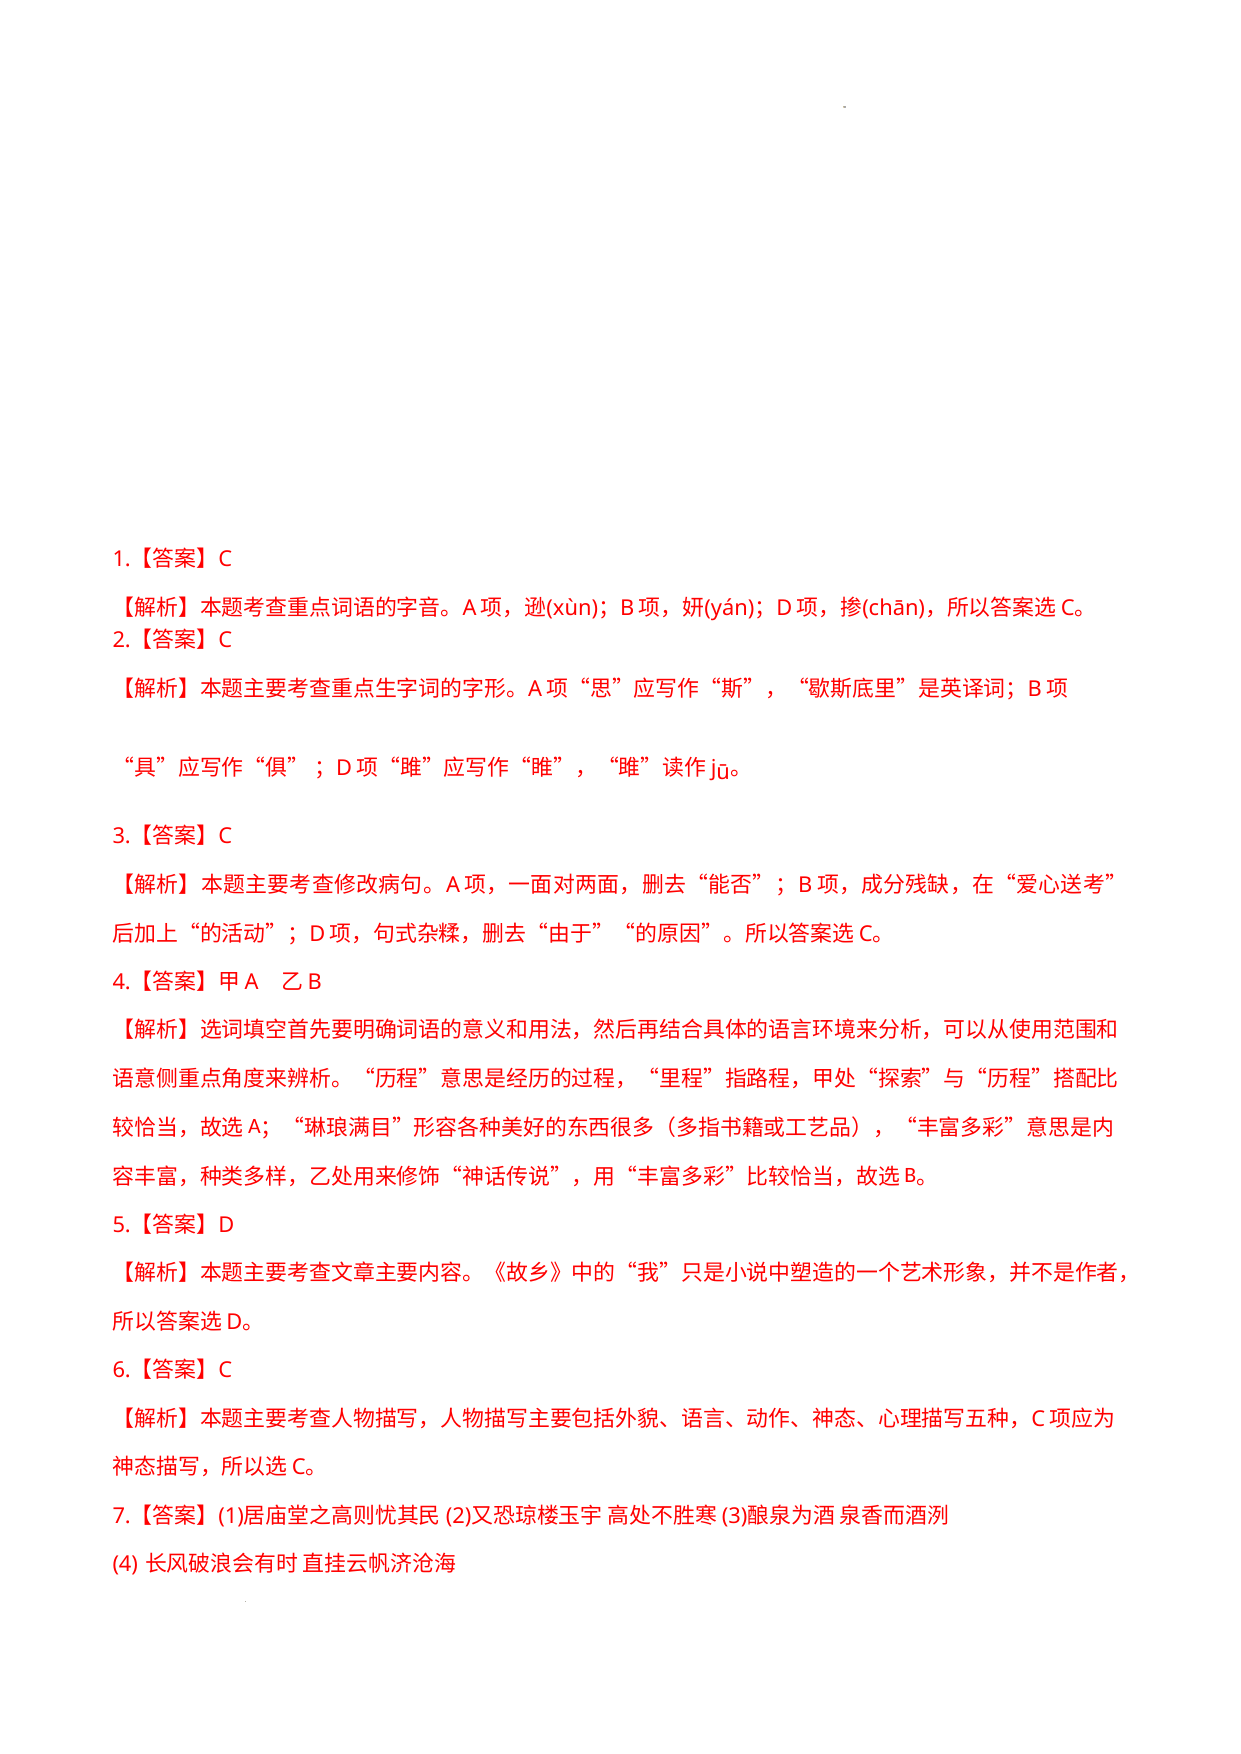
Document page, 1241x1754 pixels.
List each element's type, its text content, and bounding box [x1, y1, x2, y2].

text 【解析】本题主要考查人物描写，人物描写主要包括外貌、语言、动作、神态、心理描写五种，C项应为神态描写，所以选C。 [112, 1400, 1128, 1482]
text 3.【答案】C [112, 818, 1128, 851]
text 6.【答案】C [112, 1352, 1128, 1384]
text 【解析】选词填空首先要明确词语的意义和用法，然后再结合具体的语言环境来分析，可以从使用范围和语意侧重点角度来辨析。“历程”意思是经历的过程，“里程”指路程，甲处“探索”与“历程”搭配比较恰当，故选A；“琳琅满目”形容各种美好的东西很多（多指书籍或工艺品），“丰富多彩”意思是内容丰富，种类多样，乙处用来修饰“神话传说”，用“丰富多彩”比较恰当，故选B。 [112, 1012, 1128, 1191]
text 4.【答案】甲A 乙B [112, 964, 1128, 996]
text 【解析】本题主要考查重点生字词的字形。A项“思”应写作“斯”，“歇斯底里”是英译词；B项“具”应写作“俱” ；D项“雎”应写作“睢”，“雎”读作jū。 [112, 670, 1128, 800]
text 【解析】本题考查重点词语的字音。A项，逊(xùn)；B项，妍(yán)；D项，掺(chān)，所以答案选C。 [112, 589, 1128, 622]
text 1.【答案】C [112, 541, 1128, 574]
text 【解析】本题主要考查修改病句。A项，一面对两面，删去“能否”；B项，成分残缺，在“爱心送考”后加上“的活动”；D项，句式杂糅，删去“由于”“的原因”。所以答案选C。 [112, 867, 1128, 948]
text 7.【答案】(1)居庙堂之高则忧其民 (2)又恐琼楼玉宇 高处不胜寒 (3)酿泉为酒 泉香而酒洌 [112, 1497, 1128, 1530]
text 2.【答案】C [112, 622, 1128, 654]
list 长风破浪会有时 直挂云帆济沧海 [112, 1546, 1128, 1578]
text 5.【答案】D [112, 1207, 1128, 1239]
text 【解析】本题主要考查文章主要内容。《故乡》中的“我”只是小说中塑造的一个艺术形象，并不是作者，所以答案选D。 [112, 1255, 1128, 1336]
